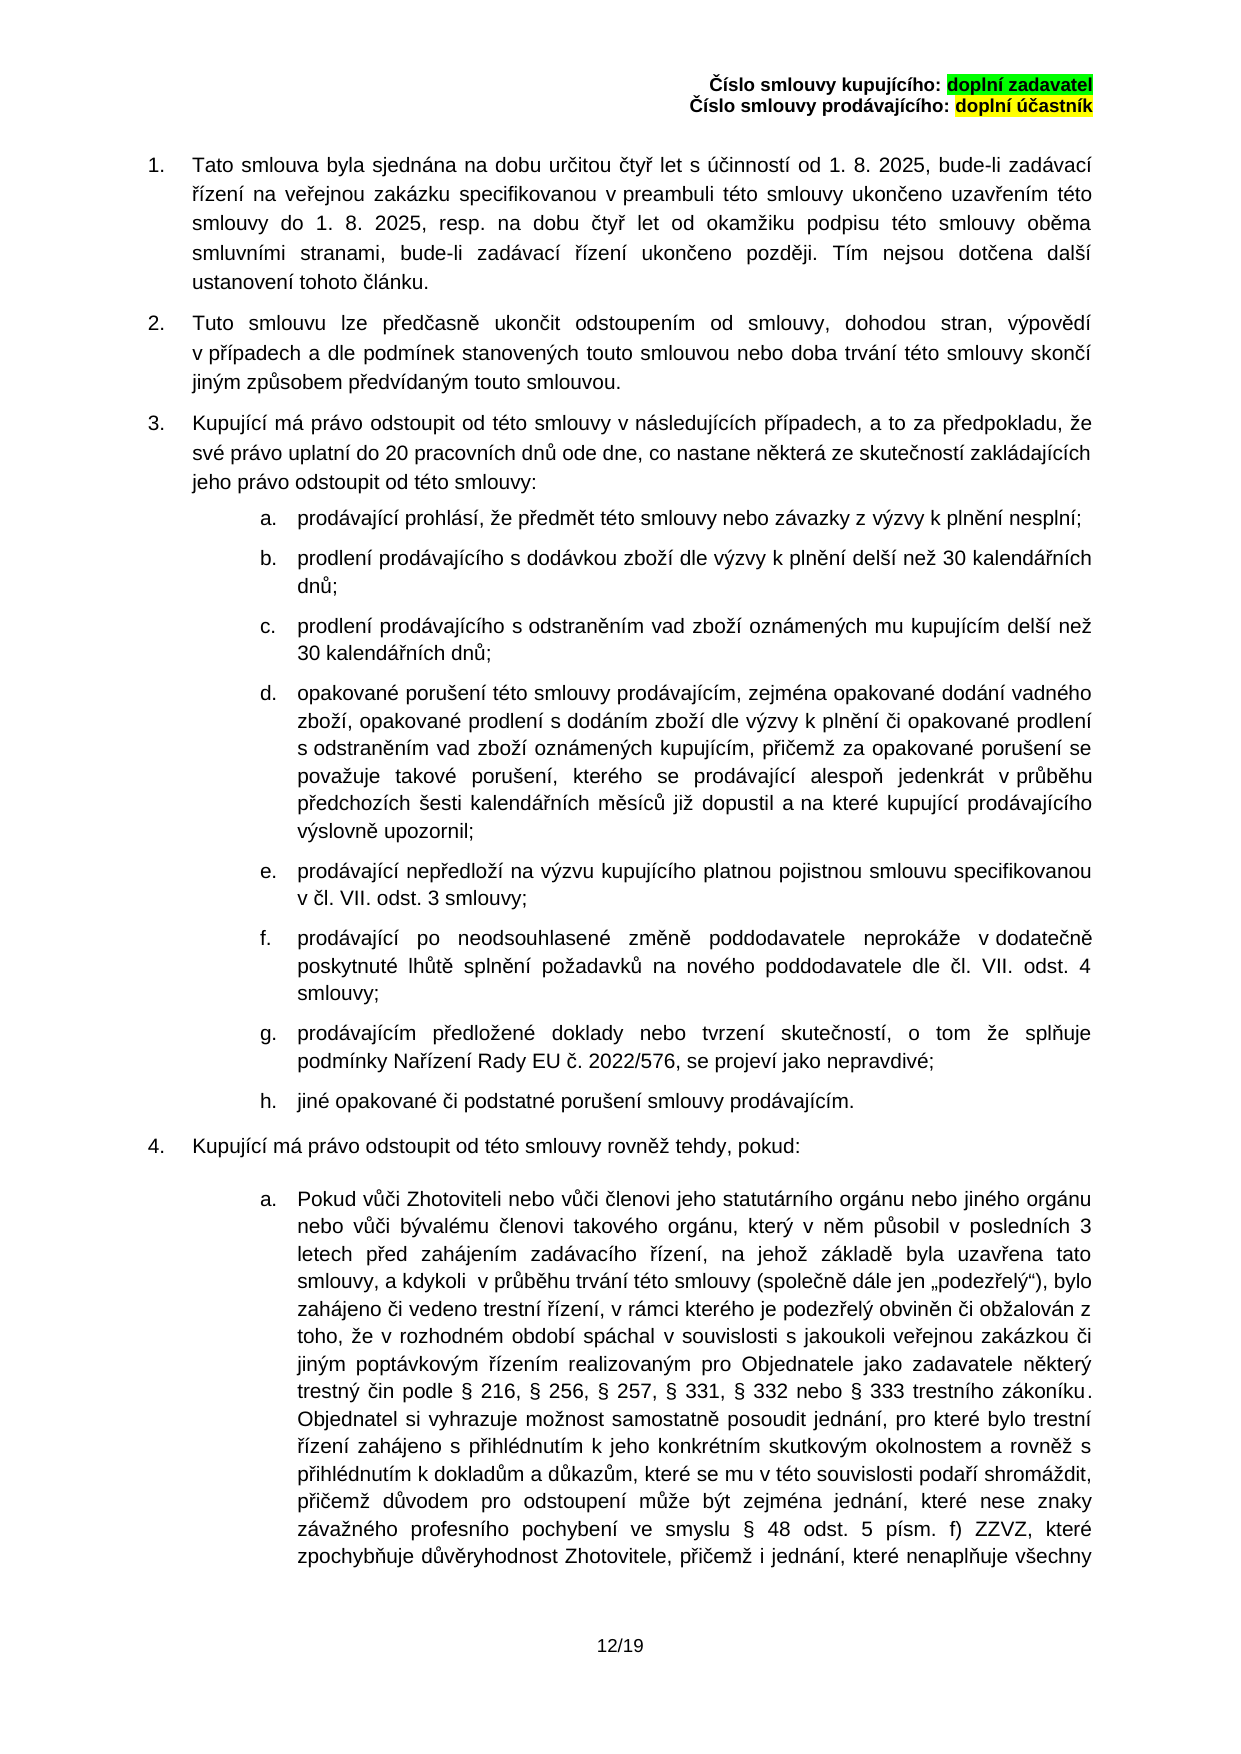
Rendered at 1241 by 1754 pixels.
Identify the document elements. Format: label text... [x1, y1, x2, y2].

list prodávající prohlásí, že předmět této smlouvy nebo závazky z výzvy k plnění nesplní; [260, 506, 1093, 530]
list jiné opakované či podstatné porušení smlouvy prodávajícím. [260, 1088, 1093, 1112]
list Tato smlouva byla sjednána na dobu určitou čtyř let s účinností od 1. 8. 2025, bude-li zadávací řízení na veřejnou zakázku specifikovanou v preambuli této smlouvy ukončeno uzavřením této smlouvy do 1. 8. 2025, resp. na dobu čtyř let od okamžiku podpisu této smlouvy oběma smluvními stranami, bude-li zadávací řízení ukončeno později. Tím nejsou dotčena další ustanovení tohoto článku. [148, 148, 1093, 293]
list prodlení prodávajícího s dodávkou zboží dle výzvy k plnění delší než 30 kalendářních dnů; [260, 546, 1093, 597]
list opakované porušení této smlouvy prodávajícím, zejména opakované dodání vadného zboží, opakované prodlení s dodáním zboží dle výzvy k plnění či opakované prodlení s odstraněním vad zboží oznámených kupujícím, přičemž za opakované porušení se považuje takové porušení, kterého se prodávající alespoň jedenkrát v průběhu předchozích šesti kalendářních měsíců již dopustil a na které kupující prodávajícího výslovně upozornil; [260, 681, 1093, 842]
list prodlení prodávajícího s odstraněním vad zboží oznámených mu kupujícím delší než 30 kalendářních dnů; [260, 613, 1093, 665]
list prodávající po neodsouhlasené změně poddodavatele neprokáže v dodatečně poskytnuté lhůtě splnění požadavků na nového poddodavatele dle čl. VII. odst. 4 smlouvy; [260, 926, 1093, 1005]
list Tuto smlouvu lze předčasně ukončit odstoupením od smlouvy, dohodou stran, výpovědí v případech a dle podmínek stanovených touto smlouvou nebo doba trvání této smlouvy skončí jiným způsobem předvídaným touto smlouvou. [148, 306, 1093, 393]
list Kupující má právo odstoupit od této smlouvy rovněž tehdy, pokud: [148, 1128, 1093, 1158]
list prodávající nepředloží na výzvu kupujícího platnou pojistnou smlouvu specifikovanou v čl. VII. odst. 3 smlouvy; [260, 858, 1093, 910]
list Kupující má právo odstoupit od této smlouvy v následujících případech, a to za předpokladu, že své právo uplatní do 20 pracovních dnů ode dne, co nastane některá ze skutečností zakládajících jeho právo odstoupit od této smlouvy: [148, 406, 1093, 493]
list prodávajícím předložené doklady nebo tvrzení skutečností, o tom že splňuje podmínky Nařízení Rady EU č. 2022/576, se projeví jako nepravdivé; [260, 1021, 1093, 1072]
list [260, 1187, 1093, 1568]
